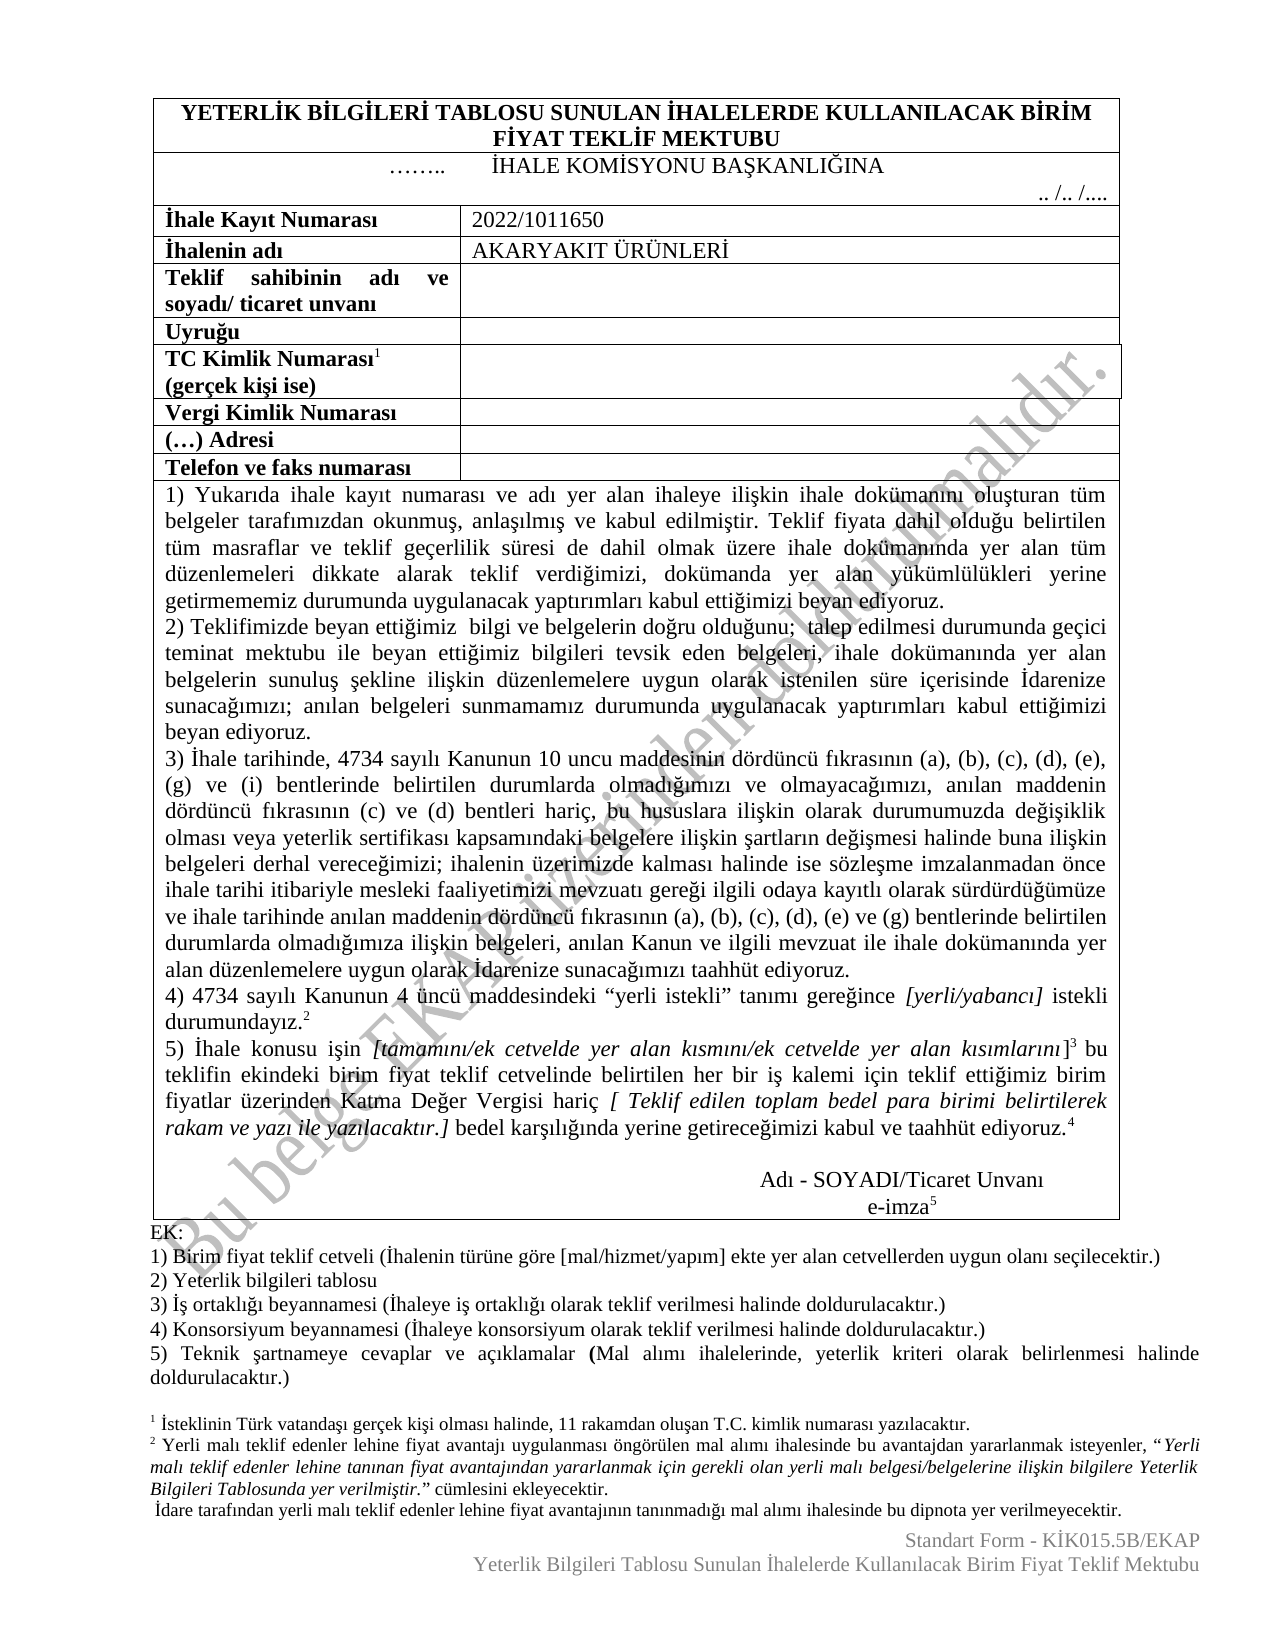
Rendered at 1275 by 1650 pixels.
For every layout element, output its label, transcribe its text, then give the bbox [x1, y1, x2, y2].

table_cell İhalenin adı [154, 237, 460, 263]
text İdare tarafından yerli malı teklif edenler lehine fiyat avantajının tanınmadığı mal alımı ihalesinde bu dipnota yer verilmeyecektir. [150, 1499, 1200, 1521]
table_cell Teklif sahibinin adı ve soyadı/ ticaret unvanı [154, 264, 460, 317]
table_cell 2022/1011650 [461, 206, 1119, 236]
table_cell [461, 454, 1119, 480]
table_cell AKARYAKIT ÜRÜNLERİ [461, 237, 1119, 263]
text 1 İsteklinin Türk vatandaşı gerçek kişi olması halinde, 11 rakamdan oluşan T.C. kimlik numarası yazılacaktır. [150, 1413, 1200, 1434]
table_header YETERLİK BİLGİLERİ TABLOSU SUNULAN İHALELERDE KULLANILACAK BİRİM FİYAT TEKLİF MEKTUBU [154, 99, 1119, 152]
table_cell 1) Yukarıda ihale kayıt numarası ve adı yer alan ihaleye ilişkin ihale dokümanını oluşturan tüm belgeler tarafımızdan okunmuş, anlaşılmış ve kabul edilmiştir. Teklif fiyata dahil olduğu belirtilen tüm masraflar ve teklif geçerlilik süresi de dahil olmak üzere ihale dokümanında yer alan tüm düzenlemeleri dikkate alarak teklif verdiğimizi, dokümanda yer alan yükümlülükleri yerine getirmememiz durumunda uygulanacak yaptırımları kabul ettiğimizi beyan ediyoruz. 2) Teklifimizde beyan ettiğimiz bilgi ve belgelerin doğru olduğunu; talep edilmesi durumunda geçici teminat mektubu ile beyan ettiğimiz bilgileri tevsik eden belgeleri, ihale dokümanında yer alan belgelerin sunuluş şekline ilişkin düzenlemelere uygun olarak istenilen süre içerisinde İdarenize sunacağımızı; anılan belgeleri sunmamamız durumunda uygulanacak yaptırımları kabul ettiğimizi beyan ediyoruz. 3) İhale tarihinde, 4734 sayılı Kanunun 10 uncu maddesinin dördüncü fıkrasının (a), (b), (c), (d), (e), (g) ve (i) bentlerinde belirtilen durumlarda olmadığımızı ve olmayacağımızı, anılan maddenin dördüncü fıkrasının (c) ve (d) bentleri hariç, bu hususlara ilişkin olarak durumumuzda değişiklik olması veya yeterlik sertifikası kapsamındaki belgelere ilişkin şartların değişmesi halinde buna ilişkin belgeleri derhal vereceğimizi; ihalenin üzerimizde kalması halinde ise sözleşme imzalanmadan önce ihale tarihi itibariyle mesleki faaliyetimizi mevzuatı gereği ilgili odaya kayıtlı olarak sürdürdüğümüze ve ihale tarihinde anılan maddenin dördüncü fıkrasının (a), (b), (c), (d), (e) ve (g) bentlerinde belirtilen durumlarda olmadığımıza ilişkin belgeleri, anılan Kanun ve ilgili mevzuat ile ihale dokümanında yer alan düzenlemelere uygun olarak İdarenize sunacağımızı taahhüt ediyoruz. 4) 4734 sayılı Kanunun 4 üncü maddesindeki “yerli istekli” tanımı gereğince [yerli/yabancı] istekli durumundayız.2 5) İhale konusu işin [tamamını/ek cetvelde yer alan kısmını/ek cetvelde yer alan kısımlarını]3 bu teklifin ekindeki birim fiyat teklif cetvelinde belirtilen her bir iş kalemi için teklif ettiğimiz birim fiyatlar üzerinden Katma Değer Vergisi hariç [ Teklif edilen toplam bedel para birimi belirtilerek rakam ve yazı ile yazılacaktır.] bedel karşılığında yerine getireceğimizi kabul ve taahhüt ediyoruz.4 Adı - SOYADI/Ticaret Unvanı e-imza5 [154, 481, 1119, 1219]
table_cell [461, 426, 1119, 453]
table_cell (…) Adresi [154, 426, 460, 453]
table_cell TC Kimlik Numarası1 (gerçek kişi ise) [154, 345, 460, 398]
text 3) İş ortaklığı beyannamesi (İhaleye iş ortaklığı olarak teklif verilmesi halinde doldurulacaktır.) [75, 1292, 1200, 1316]
table_cell …….. İHALE KOMİSYONU BAŞKANLIĞINA .. /.. /.... [154, 153, 1119, 205]
table_cell [461, 264, 1119, 317]
table_cell Vergi Kimlik Numarası [154, 399, 460, 425]
text 4) Konsorsiyum beyannamesi (İhaleye konsorsiyum olarak teklif verilmesi halinde doldurulacaktır.) [75, 1316, 1200, 1341]
table_cell Uyruğu [154, 318, 460, 344]
table_cell [461, 399, 1119, 425]
text 1) Birim fiyat teklif cetveli (İhalenin türüne göre [mal/hizmet/yapım] ekte yer alan cetvellerden uygun olanı seçilecektir.) [75, 1244, 1200, 1268]
table_cell [461, 345, 1121, 398]
table_cell [461, 318, 1119, 344]
table_cell Telefon ve faks numarası [154, 454, 460, 480]
text 5) Teknik şartnameye cevaplar ve açıklamalar (Mal alımı ihalelerinde, yeterlik kriteri olarak belirlenmesi halinde doldurulacaktır.) [150, 1341, 1200, 1389]
text EK: [75, 1220, 1200, 1244]
text 2) Yeterlik bilgileri tablosu [75, 1268, 1200, 1292]
table_cell İhale Kayıt Numarası [154, 206, 460, 236]
text 2 Yerli malı teklif edenler lehine fiyat avantajı uygulanması öngörülen mal alımı ihalesinde bu avantajdan yararlanmak isteyenler, “Yerli malı teklif edenler lehine tanınan fiyat avantajından yararlanmak için gerekli olan yerli malı belgesi/belgelerine ilişkin bilgilere Yeterlik Bilgileri Tablosunda yer verilmiştir.” cümlesini ekleyecektir. [150, 1434, 1200, 1499]
